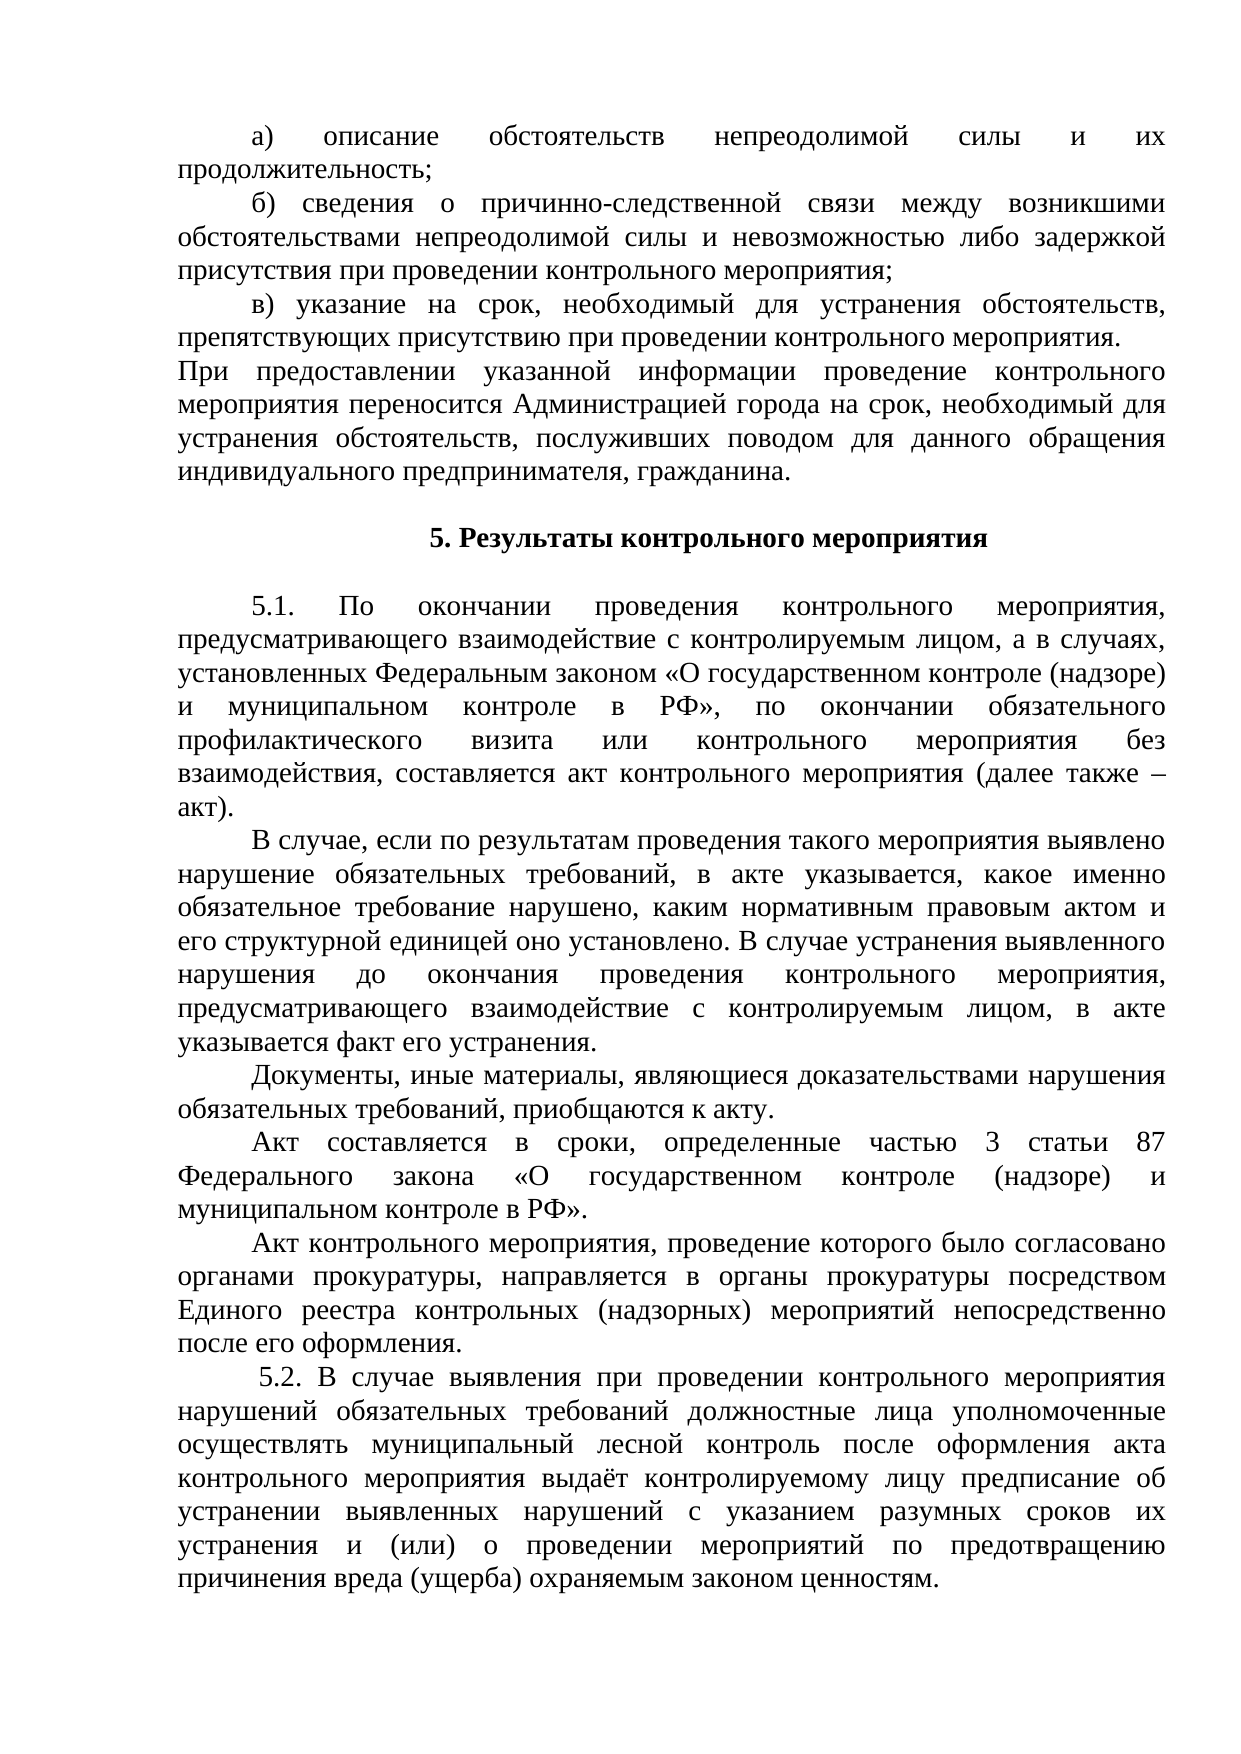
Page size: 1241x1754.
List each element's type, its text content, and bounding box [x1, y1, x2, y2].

text б) сведения о причинно-следственной связи между возникшими обстоятельствами непреодолимой силы и невозможностью либо задержкой присутствия при проведении контрольного мероприятия; [177, 185, 1167, 286]
text Документы, иные материалы, являющиеся доказательствами нарушения обязательных требований, приобщаются к акту. [177, 1057, 1167, 1124]
text В случае, если по результатам проведения такого мероприятия выявлено нарушение обязательных требований, в акте указывается, какое именно обязательное требование нарушено, каким нормативным правовым актом и его структурной единицей оно установлено. В случае устранения выявленного нарушения до окончания проведения контрольного мероприятия, предусматривающего взаимодействие с контролируемым лицом, в акте указывается факт его устранения. [177, 822, 1167, 1057]
text Акт составляется в сроки, определенные частью 3 статьи 87 Федерального закона «О государственном контроле (надзоре) и муниципальном контроле в РФ». [177, 1124, 1167, 1225]
text 5.1. По окончании проведения контрольного мероприятия, предусматривающего взаимодействие с контролируемым лицом, а в случаях, установленных Федеральным законом «О государственном контроле (надзоре) и муниципальном контроле в РФ», по окончании обязательного профилактического визита или контрольного мероприятия без взаимодействия, составляется акт контрольного мероприятия (далее также – акт). [177, 588, 1167, 822]
text 5. Результаты контрольного мероприятия [177, 521, 1167, 554]
text в) указание на срок, необходимый для устранения обстоятельств, препятствующих присутствию при проведении контрольного мероприятия. При предоставлении указанной информации проведение контрольного мероприятия переносится Администрацией города на срок, необходимый для устранения обстоятельств, послуживших поводом для данного обращения индивидуального предпринимателя, гражданина. [177, 286, 1167, 487]
text 5.2. В случае выявления при проведении контрольного мероприятия нарушений обязательных требований должностные лица уполномоченные осуществлять муниципальный лесной контроль после оформления акта контрольного мероприятия выдаёт контролируемому лицу предписание об устранении выявленных нарушений с указанием разумных сроков их устранения и (или) о проведении мероприятий по предотвращению причинения вреда (ущерба) охраняемым законом ценностям. [177, 1359, 1167, 1594]
text Акт контрольного мероприятия, проведение которого было согласовано органами прокуратуры, направляется в органы прокуратуры посредством Единого реестра контрольных (надзорных) мероприятий непосредственно после его оформления. [177, 1225, 1167, 1359]
text а) описание обстоятельств непреодолимой силы и их продолжительность; [177, 118, 1167, 185]
